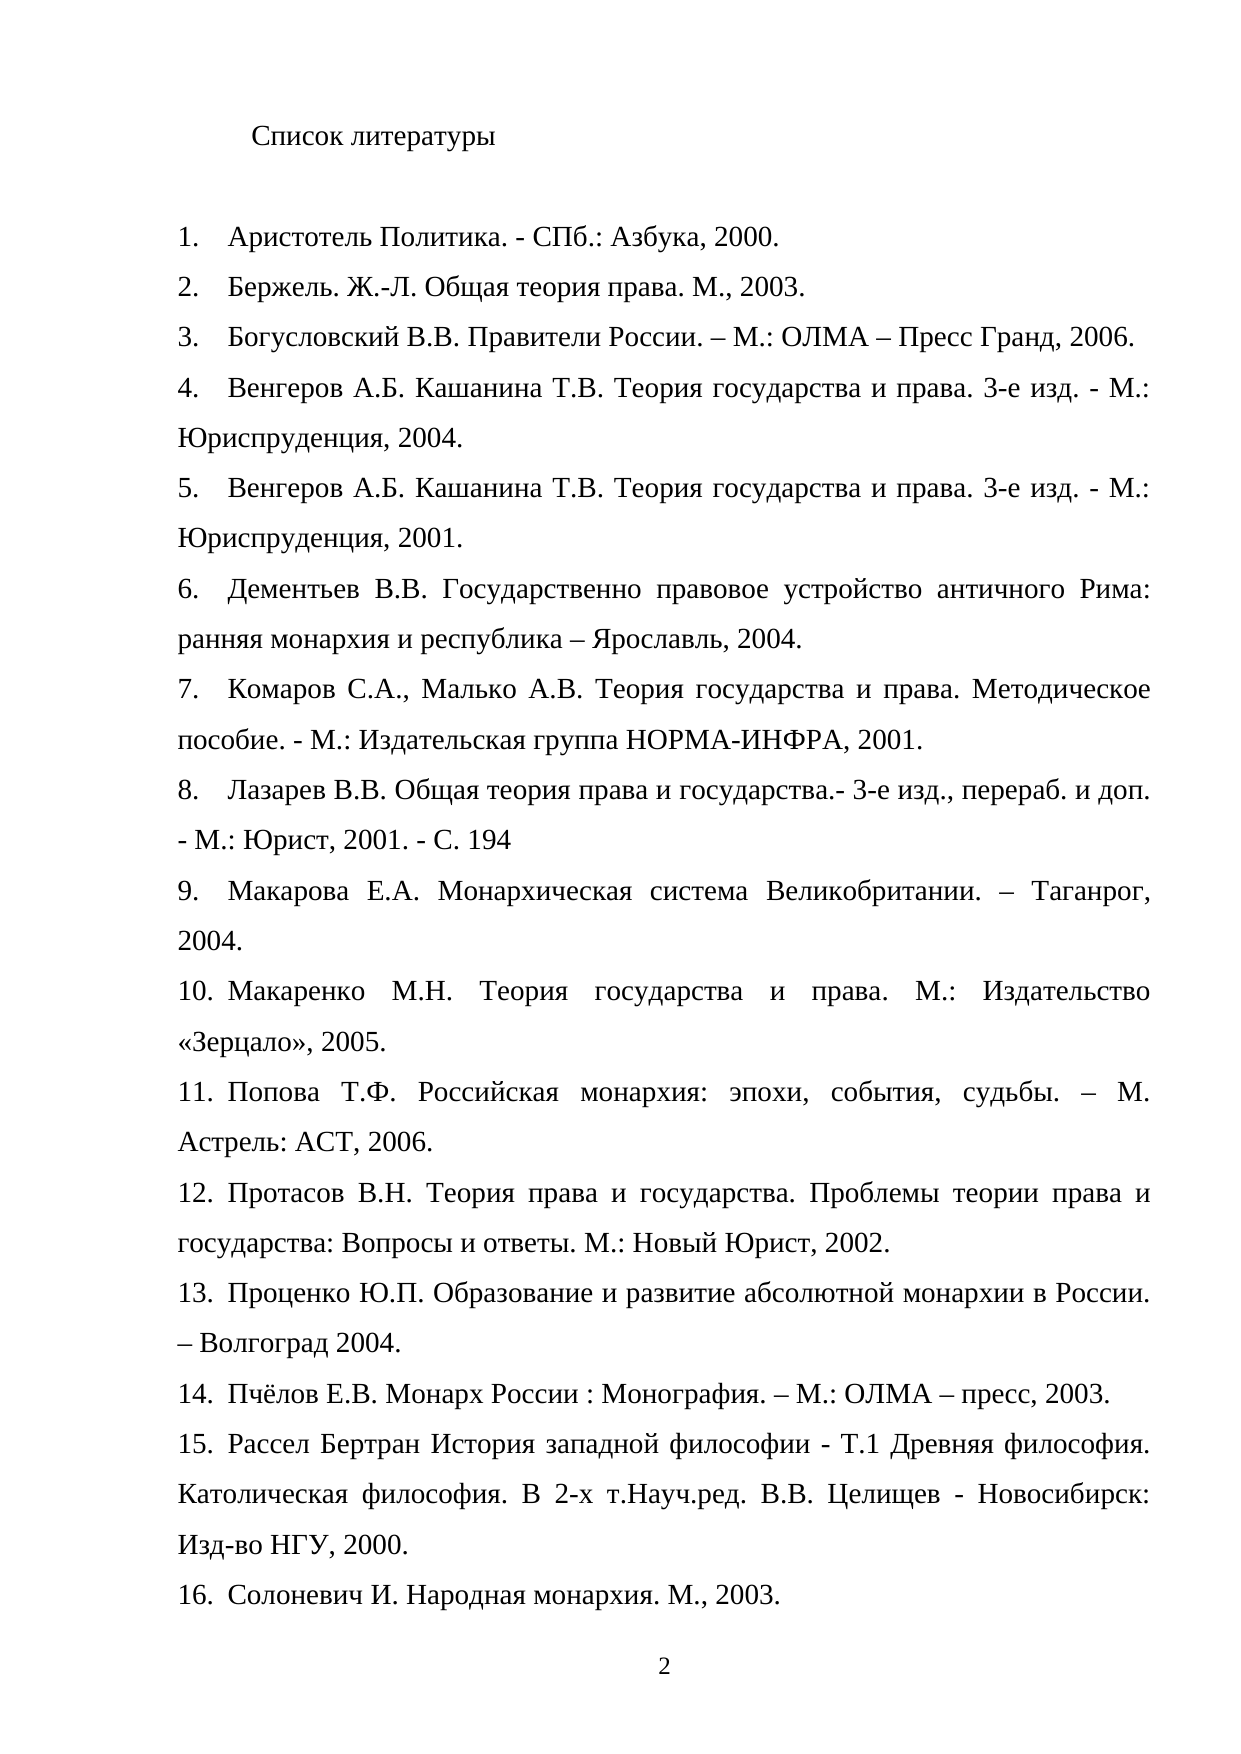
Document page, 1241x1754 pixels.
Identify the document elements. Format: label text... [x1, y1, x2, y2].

list Богусловский В.В. Правители России. – М.: ОЛМА – Пресс Гранд, 2006. [177, 319, 1152, 353]
list Бержель. Ж.-Л. Общая теория права. М., 2003. [177, 269, 1152, 303]
list Комаров С.А., Малько А.В. Теория государства и права. Методическое пособие. - М.: Издательская группа НОРМА-ИНФРА, 2001. [177, 672, 1152, 755]
list Дементьев В.В. Государственно правовое устройство античного Рима: ранняя монархия и республика – Ярославль, 2004. [177, 571, 1152, 655]
list Рассел Бертран История западной философии - Т.1 Древняя философия. Католическая философия. В 2-х т.Науч.ред. В.В. Целищев - Новосибирск: Изд-во НГУ, 2000. [177, 1426, 1152, 1560]
list Протасов В.Н. Теория права и государства. Проблемы теории права и государства: Вопросы и ответы. М.: Новый Юрист, 2002. [177, 1175, 1152, 1258]
list Венгеров А.Б. Кашанина Т.В. Теория государства и права. 3-е изд. - М.: Юриспруденция, 2004. [177, 370, 1152, 453]
list Пчёлов Е.В. Монарх России : Монография. – М.: ОЛМА – пресс, 2003. [177, 1376, 1152, 1409]
list Макарова Е.А. Монархическая система Великобритании. – Таганрог, 2004. [177, 873, 1152, 957]
list Венгеров А.Б. Кашанина Т.В. Теория государства и права. 3-е изд. - М.: Юриспруденция, 2001. [177, 470, 1152, 554]
list Солоневич И. Народная монархия. М., 2003. [177, 1577, 1152, 1611]
list Макаренко М.Н. Теория государства и права. М.: Издательство «Зерцало», 2005. [177, 973, 1152, 1057]
list Лазарев В.В. Общая теория права и государства.- 3-е изд., перераб. и доп. - М.: Юрист, 2001. - С. 194 [177, 772, 1152, 856]
list Попова Т.Ф. Российская монархия: эпохи, события, судьбы. – М. Астрель: АСТ, 2006. [177, 1074, 1152, 1158]
list Аристотель Политика. - СПб.: Азбука, 2000. [177, 219, 1152, 252]
text Список литературы [177, 118, 1152, 152]
list Проценко Ю.П. Образование и развитие абсолютной монархии в России. – Волгоград 2004. [177, 1275, 1152, 1359]
